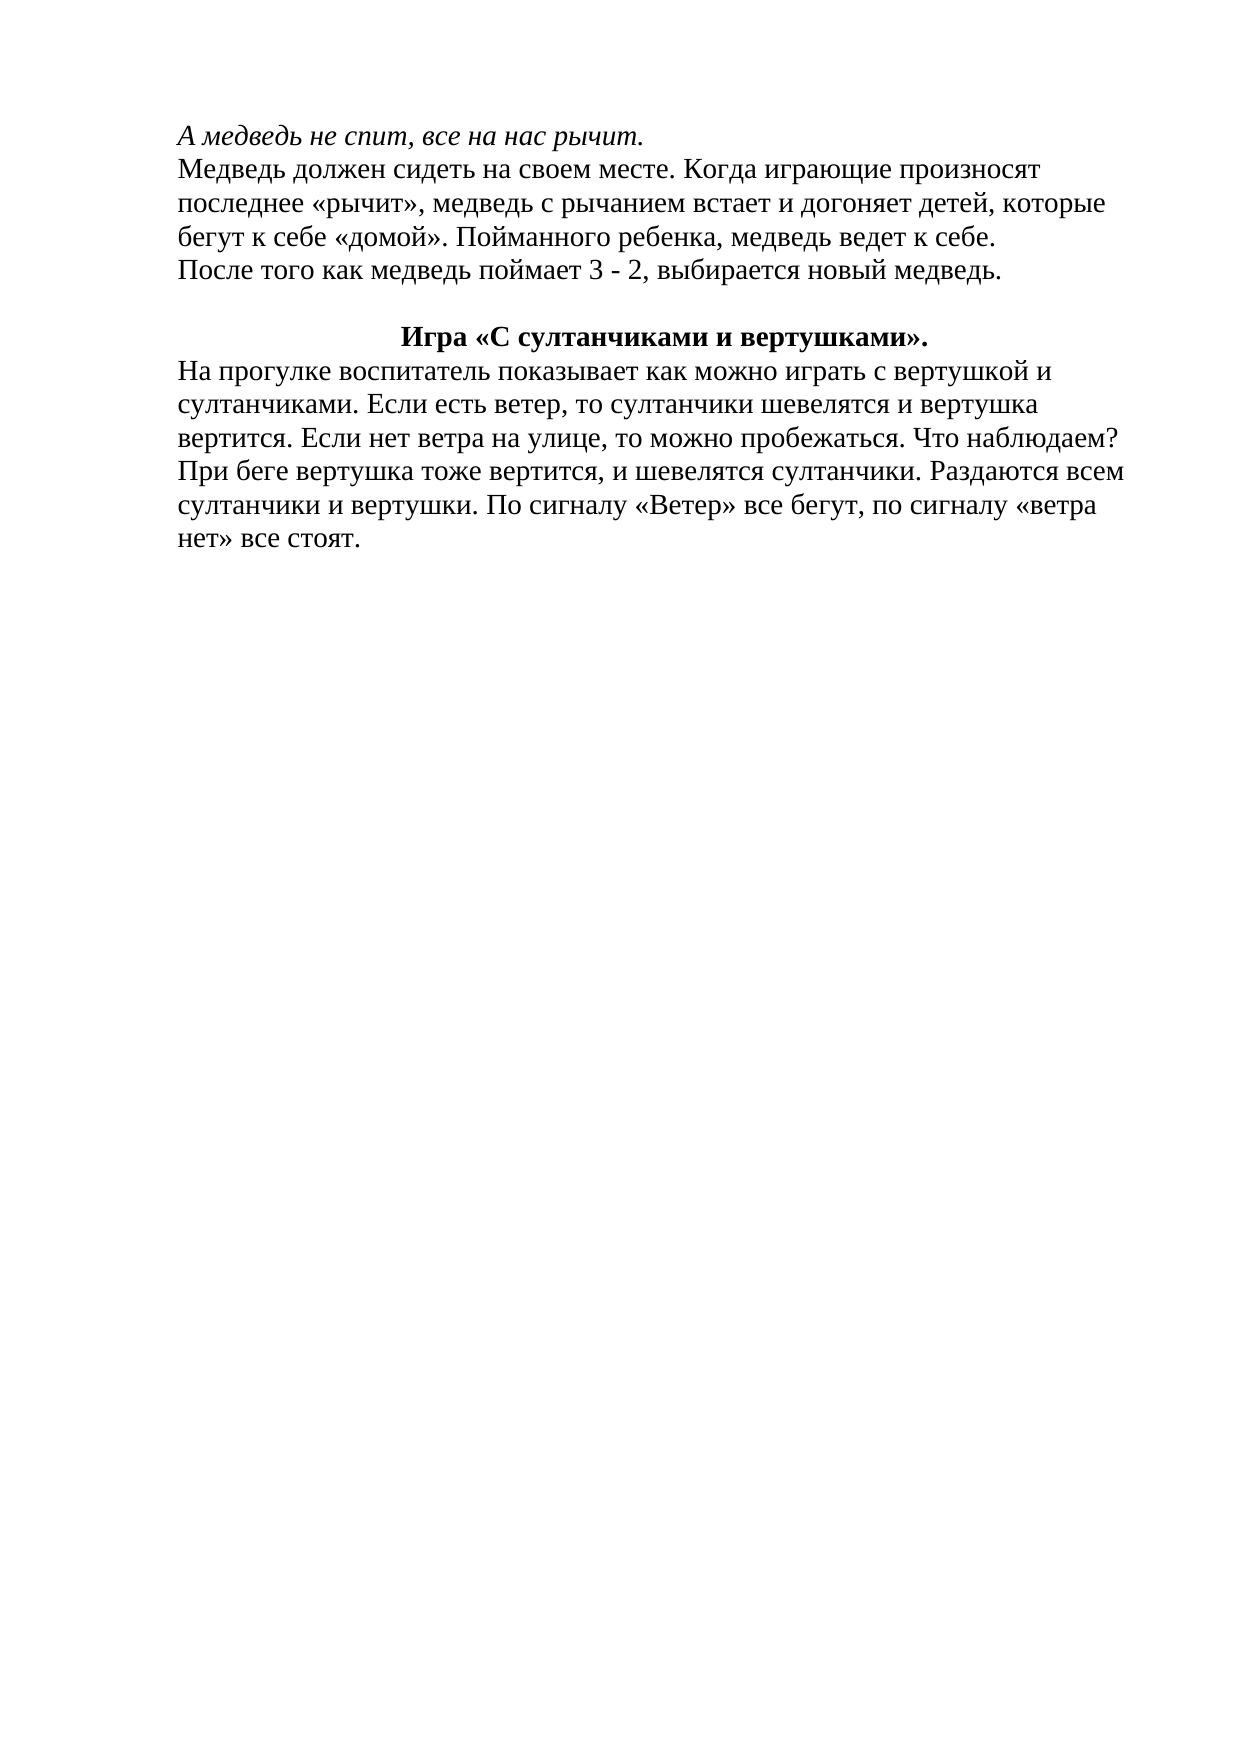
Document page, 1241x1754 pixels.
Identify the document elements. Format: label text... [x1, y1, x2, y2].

text На прогулке воспитатель показывает как можно играть с вертушкой и султанчиками. Если есть ветер, то султанчики шевелятся и вертушка вертится. Если нет ветра на улице, то можно пробежаться. Что наблюдаем? При беге вертушка тоже вертится, и шевелятся султанчики. Раздаются всем султанчики и вертушки. По сигналу «Ветер» все бегут, по сигналу «ветра нет» все стоят. [177, 353, 1152, 554]
text А медведь не спит, все на нас рычит. [177, 118, 1152, 152]
text После того как медведь поймает 3 - 2, выбирается новый медведь. [177, 252, 1152, 286]
text Игра «С султанчиками и вертушками». [177, 319, 1152, 353]
text Медведь должен сидеть на своем месте. Когда играющие произносят последнее «рычит», медведь с рычанием встает и догоняет детей, которые бегут к себе «домой». Пойманного ребенка, медведь ведет к себе. [177, 152, 1152, 252]
